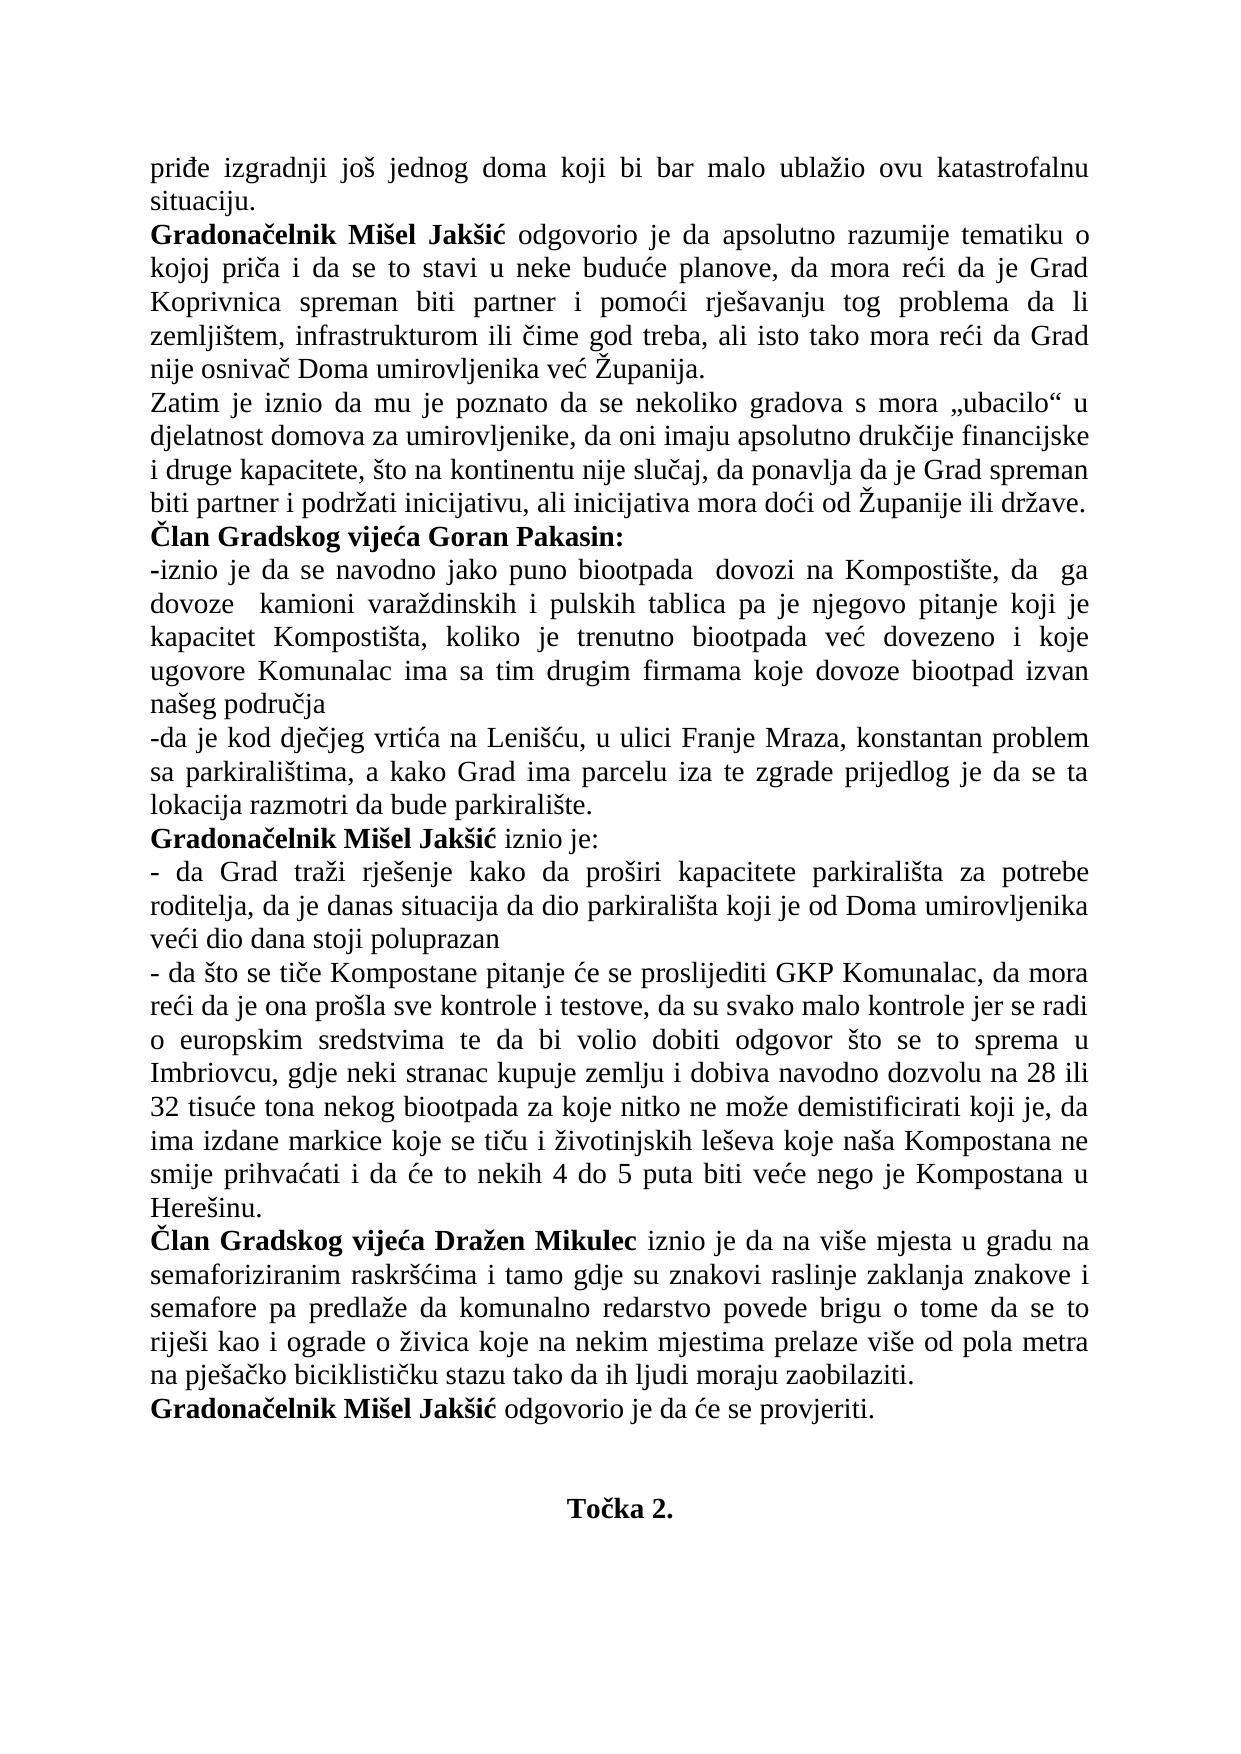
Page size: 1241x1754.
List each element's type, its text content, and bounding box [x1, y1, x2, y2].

text Gradonačelnik Mišel Jakšić iznio je: [150, 821, 1090, 854]
text -da je kod dječjeg vrtića na Lenišću, u ulici Franje Mraza, konstantan problem sa parkiralištima, a kako Grad ima parcelu iza te zgrade prijedlog je da se ta lokacija razmotri da bude parkiralište. [150, 720, 1090, 821]
text Zatim je iznio da mu je poznato da se nekoliko gradova s mora „ubacilo“ u djelatnost domova za umirovljenike, da oni imaju apsolutno drukčije financijske i druge kapacitete, što na kontinentu nije slučaj, da ponavlja da je Grad spreman biti partner i podržati inicijativu, ali inicijativa mora doći od Županije ili države. [150, 385, 1090, 519]
text - da Grad traži rješenje kako da proširi kapacitete parkirališta za potrebe roditelja, da je danas situacija da dio parkirališta koji je od Doma umirovljenika veći dio dana stoji poluprazan [150, 854, 1090, 955]
text Gradonačelnik Mišel Jakšić odgovorio je da apsolutno razumije tematiku o kojoj priča i da se to stavi u neke buduće planove, da mora reći da je Grad Koprivnica spreman biti partner i pomoći rješavanju tog problema da li zemljištem, infrastrukturom ili čime god treba, ali isto tako mora reći da Grad nije osnivač Doma umirovljenika već Županija. [150, 217, 1090, 385]
text Gradonačelnik Mišel Jakšić odgovorio je da će se provjeriti. [150, 1391, 1090, 1424]
text Član Gradskog vijeća Dražen Mikulec iznio je da na više mjesta u gradu na semaforiziranim raskršćima i tamo gdje su znakovi raslinje zaklanja znakove i semafore pa predlaže da komunalno redarstvo povede brigu o tome da se to riješi kao i ograde o živica koje na nekim mjestima prelaze više od pola metra na pješačko biciklističku stazu tako da ih ljudi moraju zaobilaziti. [150, 1223, 1090, 1391]
text Član Gradskog vijeća Goran Pakasin: [150, 519, 1090, 552]
text - da što se tiče Kompostane pitanje će se proslijediti GKP Komunalac, da mora reći da je ona prošla sve kontrole i testove, da su svako malo kontrole jer se radi o europskim sredstvima te da bi volio dobiti odgovor što se to sprema u Imbriovcu, gdje neki stranac kupuje zemlju i dobiva navodno dozvolu na 28 ili 32 tisuće tona nekog biootpada za koje nitko ne može demistificirati koji je, da ima izdane markice koje se tiču i životinjskih leševa koje naša Kompostana ne smije prihvaćati i da će to nekih 4 do 5 puta biti veće nego je Kompostana u Herešinu. [150, 955, 1090, 1223]
text -iznio je da se navodno jako puno biootpada dovozi na Kompostište, da ga dovoze kamioni varaždinskih i pulskih tablica pa je njegovo pitanje koji je kapacitet Kompostišta, koliko je trenutno biootpada već dovezeno i koje ugovore Komunalac ima sa tim drugim firmama koje dovoze biootpad izvan našeg područja [150, 552, 1090, 720]
text Točka 2. [150, 1492, 1090, 1525]
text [150, 150, 1090, 217]
